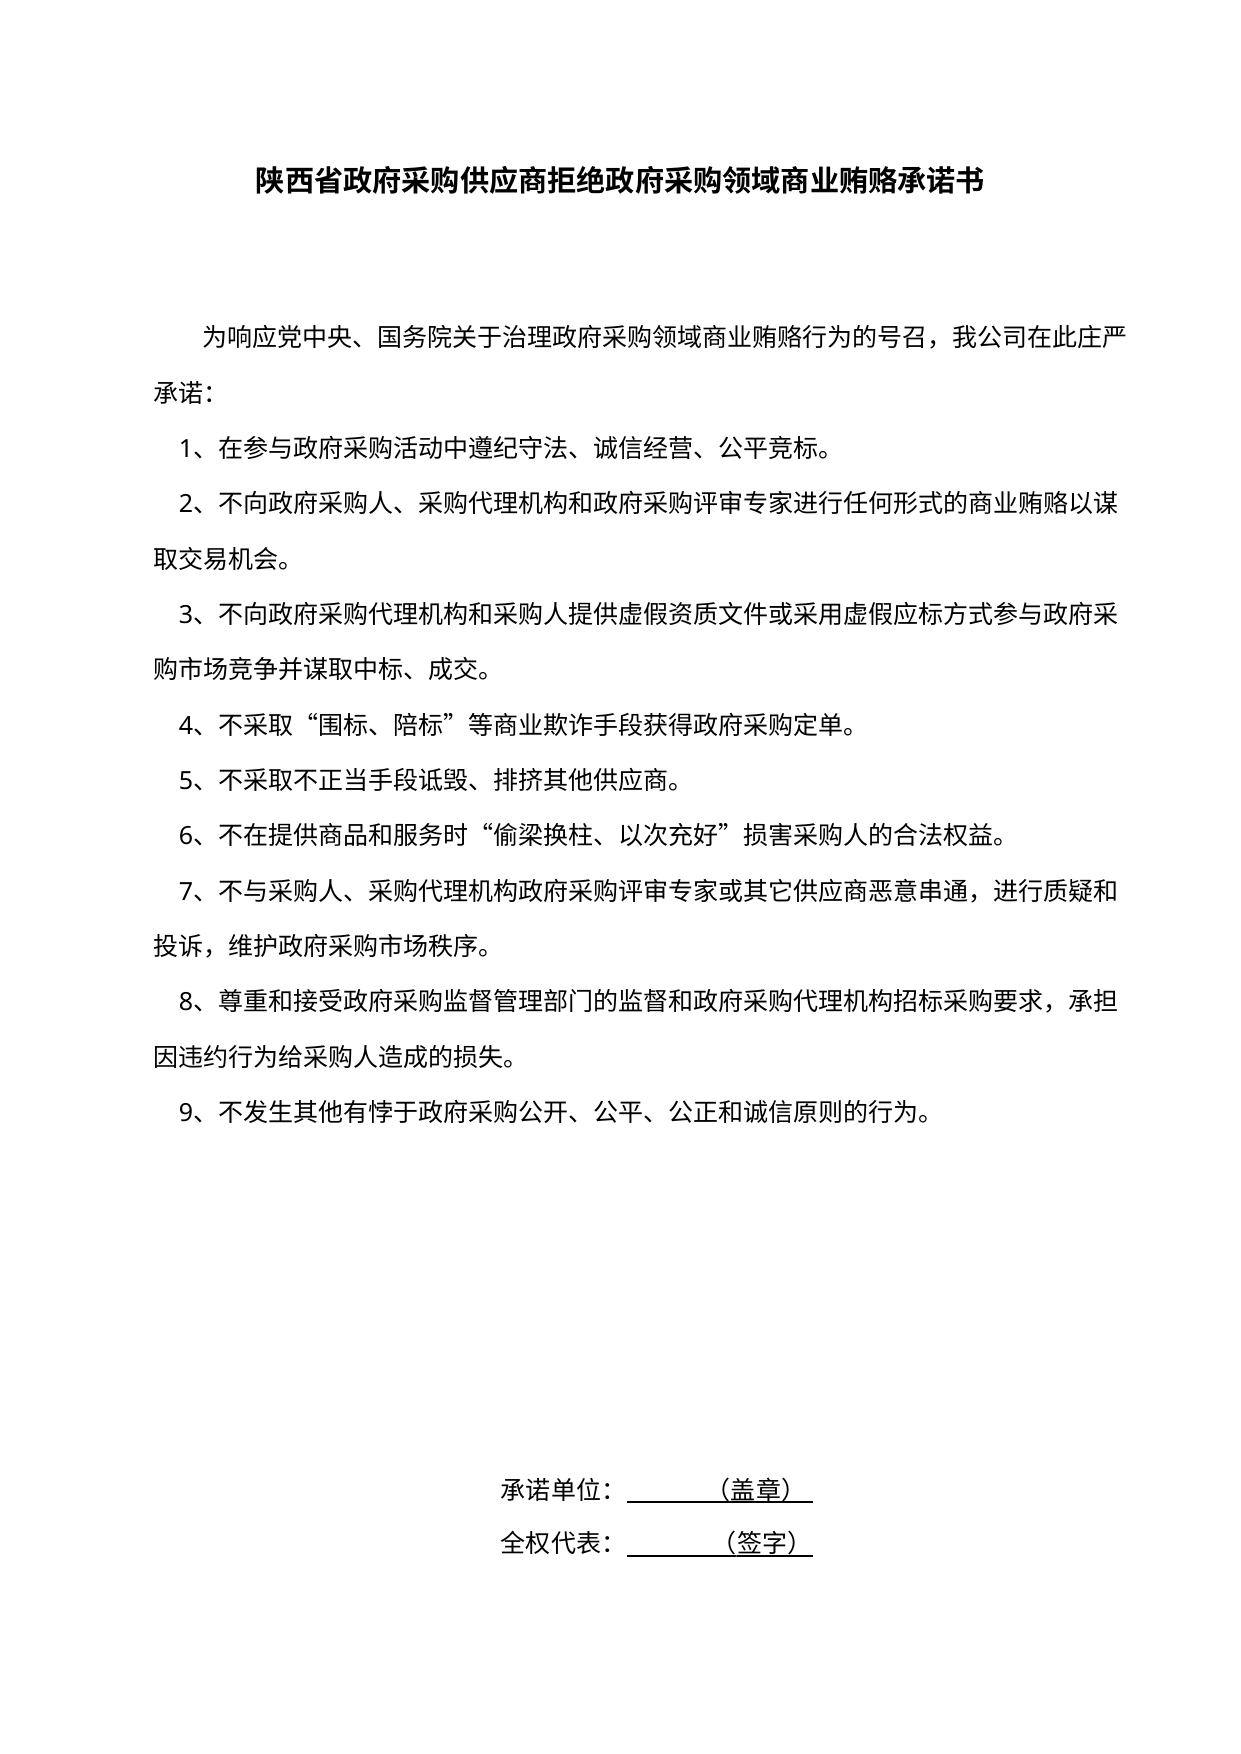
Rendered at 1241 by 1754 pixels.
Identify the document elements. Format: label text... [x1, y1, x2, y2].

text 承诺单位： （盖章） [112, 1464, 1128, 1513]
text 为响应党中央、国务院关于治理政府采购领域商业贿赂行为的号召，我公司在此庄严承诺： 1、在参与政府采购活动中遵纪守法、诚信经营、公平竞标。 2、不向政府采购人、采购代理机构和政府采购评审专家进行任何形式的商业贿赂以谋取交易机会。 3、不向政府采购代理机构和采购人提供虚假资质文件或采用虚假应标方式参与政府采购市场竞争并谋取中标、成交。 4、不采取“围标、陪标”等商业欺诈手段获得政府采购定单。 5、不采取不正当手段诋毁、排挤其他供应商。 6、不在提供商品和服务时“偷梁换柱、以次充好”损害采购人的合法权益。 7、不与采购人、采购代理机构政府采购评审专家或其它供应商恶意串通，进行质疑和投诉，维护政府采购市场秩序。 8、尊重和接受政府采购监督管理部门的监督和政府采购代理机构招标采购要求，承担因违约行为给采购人造成的损失。 9、不发生其他有悖于政府采购公开、公平、公正和诚信原则的行为。 [153, 312, 1128, 1245]
text 陕西省政府采购供应商拒绝政府采购领域商业贿赂承诺书 [112, 155, 1128, 203]
text 全权代表： （签字） [112, 1518, 1128, 1566]
